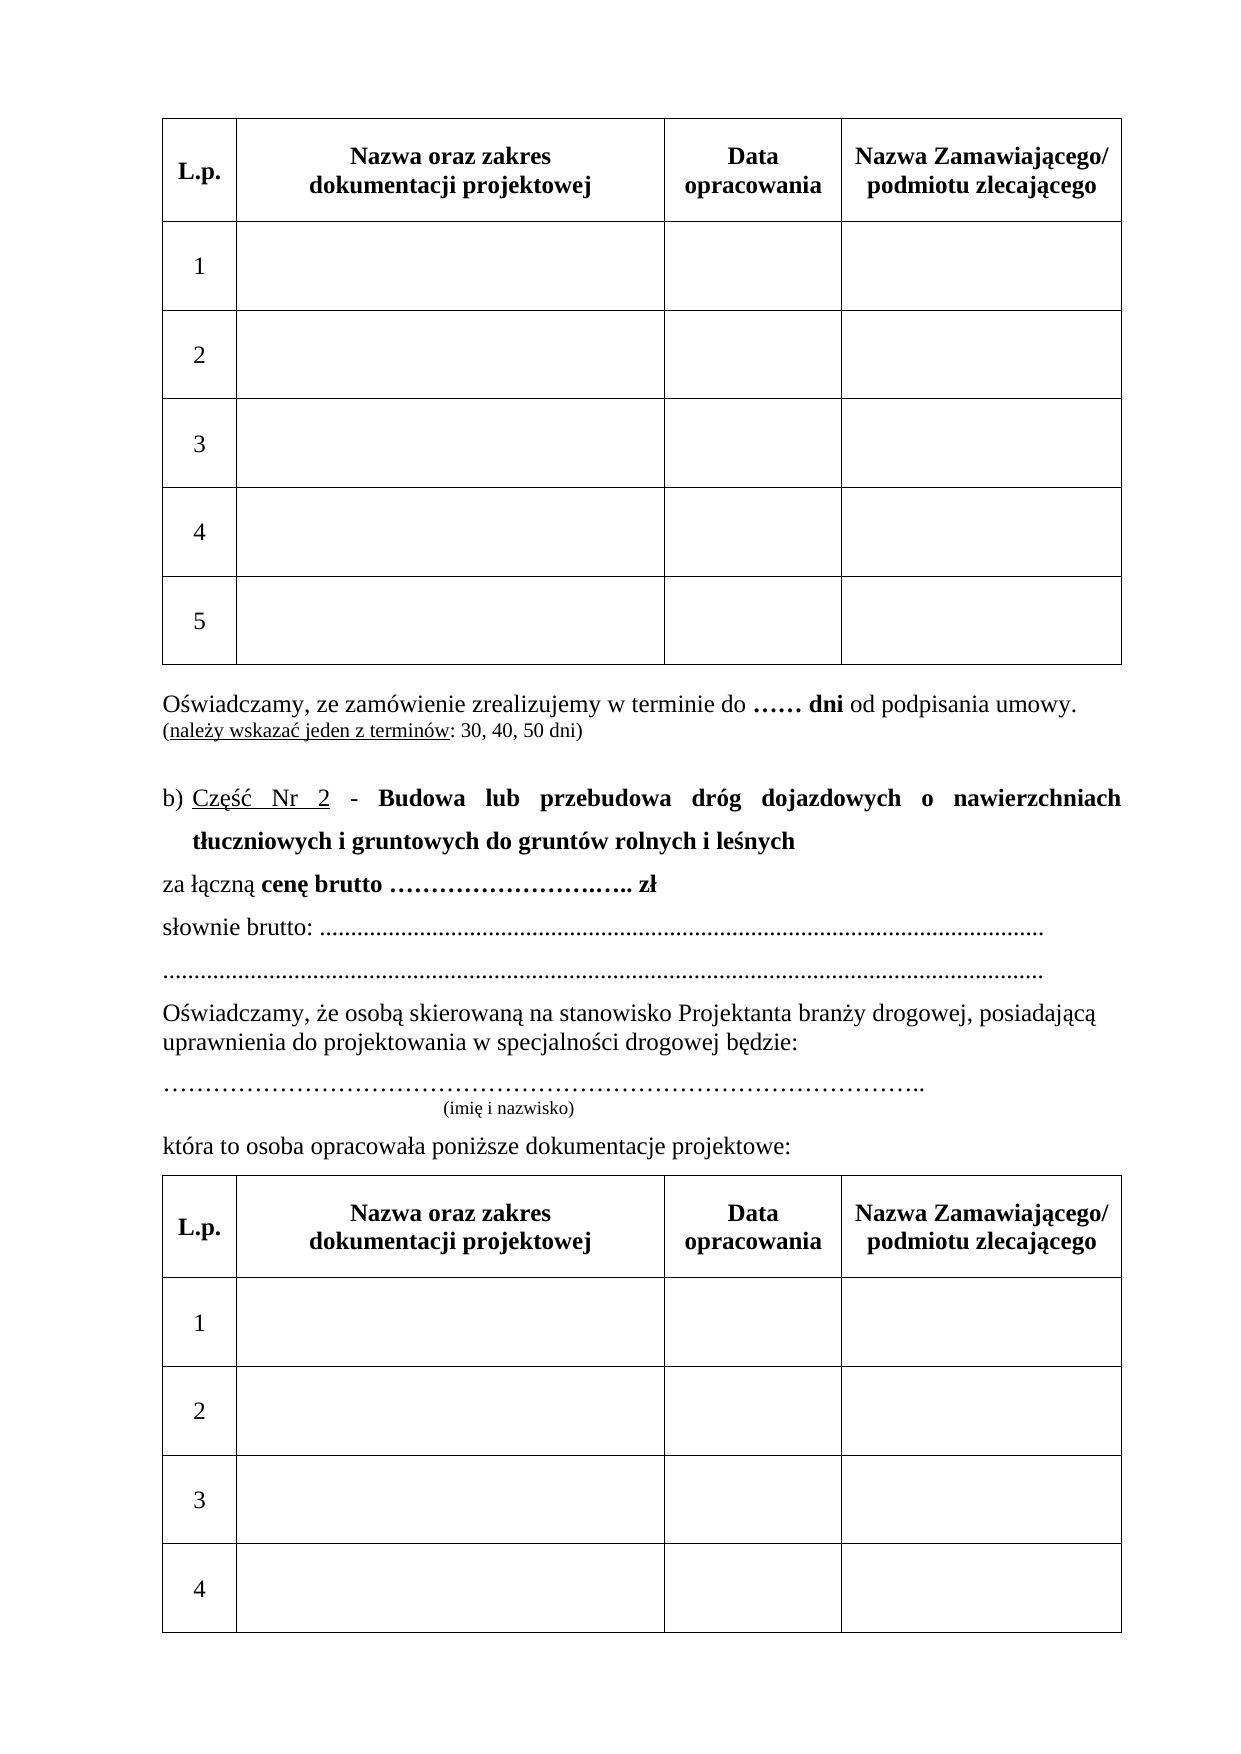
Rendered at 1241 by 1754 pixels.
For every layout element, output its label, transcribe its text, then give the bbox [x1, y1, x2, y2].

table_cell [842, 1544, 1121, 1632]
table_cell 1 [163, 222, 236, 310]
text ……………………………………………………………………………….. [162, 1068, 1122, 1097]
table_header Nazwa Zamawiającego/ podmiotu zlecającego [842, 1176, 1121, 1277]
table_cell [665, 222, 841, 310]
text (należy wskazać jeden z terminów: 30, 40, 50 dni) [162, 718, 1122, 742]
table_cell [237, 1367, 664, 1454]
table_cell 3 [163, 399, 236, 487]
table_cell [842, 488, 1121, 576]
table_cell 4 [163, 1544, 236, 1632]
table_cell [237, 399, 664, 487]
table_header Data opracowania [665, 119, 841, 221]
table_header Nazwa oraz zakres dokumentacji projektowej [237, 1176, 664, 1277]
table_header Nazwa Zamawiającego/ podmiotu zlecającego [842, 119, 1121, 221]
table_header L.p. [163, 119, 236, 221]
text Oświadczamy, że osobą skierowaną na stanowisko Projektanta branży drogowej, posiadającą uprawnienia do projektowania w specjalności drogowej będzie: [162, 998, 1122, 1056]
table_cell [237, 1278, 664, 1366]
table_cell [665, 1367, 841, 1454]
table_cell 3 [163, 1456, 236, 1543]
table_cell [237, 488, 664, 576]
table_cell 2 [163, 311, 236, 398]
table_cell [842, 1278, 1121, 1366]
table_cell [665, 1278, 841, 1366]
table_cell [237, 1456, 664, 1543]
table_cell [665, 1456, 841, 1543]
table_cell [665, 488, 841, 576]
table_cell [237, 222, 664, 310]
text słownie brutto: .................................................................................................................... [162, 912, 1122, 941]
table_cell [237, 577, 664, 664]
table_cell [665, 1544, 841, 1632]
text (imię i nazwisko) [354, 1097, 1122, 1119]
list Część Nr 2 - Budowa lub przebudowa dróg dojazdowych o nawierzchniach tłuczniowych i gruntowych do gruntów rolnych i leśnych [162, 783, 1122, 855]
table_cell [842, 399, 1121, 487]
table_cell 1 [163, 1278, 236, 1366]
table_cell [665, 577, 841, 664]
table_cell [842, 1456, 1121, 1543]
table_cell [237, 1544, 664, 1632]
table_cell [665, 399, 841, 487]
text która to osoba opracowała poniższe dokumentacje projektowe: [162, 1131, 1122, 1160]
table_cell [842, 222, 1121, 310]
table_header L.p. [163, 1176, 236, 1277]
table_header Data opracowania [665, 1176, 841, 1277]
table_cell [842, 577, 1121, 664]
table_cell [237, 311, 664, 398]
table_header Nazwa oraz zakres dokumentacji projektowej [237, 119, 664, 221]
table_cell 2 [163, 1367, 236, 1454]
table_cell 4 [163, 488, 236, 576]
text za łączną cenę brutto …………………….….. zł [162, 869, 1122, 898]
table_cell 5 [163, 577, 236, 664]
table_cell [842, 311, 1121, 398]
text ............................................................................................................................................. [162, 955, 1122, 984]
table_cell [665, 311, 841, 398]
text Oświadczamy, ze zamówienie zrealizujemy w terminie do …… dni od podpisania umowy. [162, 689, 1122, 718]
table_cell [842, 1367, 1121, 1454]
